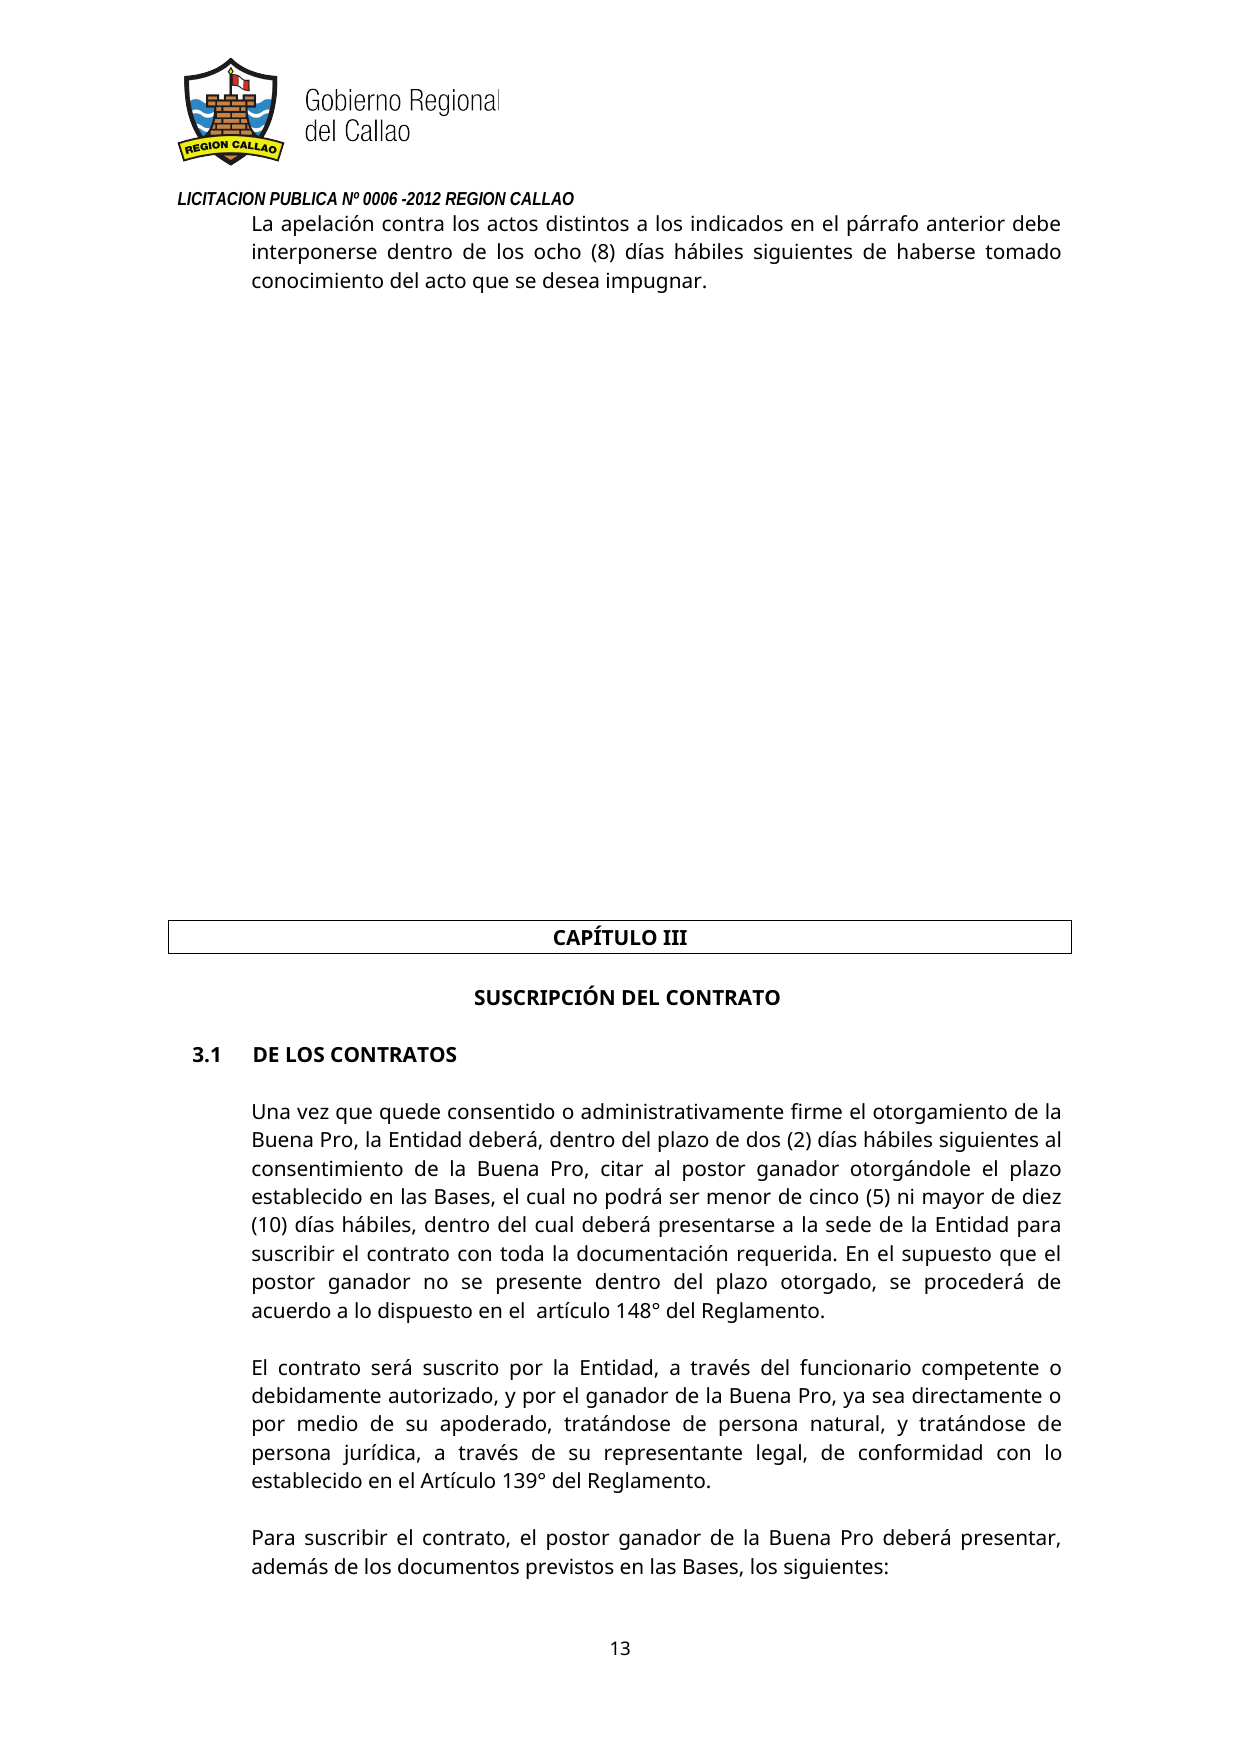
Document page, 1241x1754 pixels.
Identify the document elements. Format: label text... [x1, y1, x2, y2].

text CAPÍTULO III [169, 921, 1071, 953]
list DE LOS CONTRATOS [192, 1040, 1063, 1068]
text Una vez que quede consentido o administrativamente firme el otorgamiento de la Buena Pro, la Entidad deberá, dentro del plazo de dos (2) días hábiles siguientes al consentimiento de la Buena Pro, citar al postor ganador otorgándole el plazo establecido en las Bases, el cual no podrá ser menor de cinco (5) ni mayor de diez (10) días hábiles, dentro del cual deberá presentarse a la sede de la Entidad para suscribir el contrato con toda la documentación requerida. En el supuesto que el postor ganador no se presente dentro del plazo otorgado, se procederá de acuerdo a lo dispuesto en el artículo 148° del Reglamento. [251, 1097, 1063, 1324]
text Para suscribir el contrato, el postor ganador de deberá presentar, además de los documentos previstos en las Bases, los siguientes: [251, 1523, 1063, 1580]
picture [177, 58, 499, 166]
text La apelación contra los actos distintos a los indicados en el párrafo anterior debe interponerse dentro de los ocho (8) días hábiles siguientes de haberse tomado conocimiento del acto que se desea impugnar. [251, 209, 1063, 294]
text SUSCRIPCIÓN DEL CONTRATO [192, 983, 1063, 1011]
text El contrato será suscrito por la Entidad, a través del funcionario competente o debidamente autorizado, y por el ganador de la Buena Pro, ya sea directamente o por medio de su apoderado, tratándose de persona natural, y tratándose de persona jurídica, a través de su representante legal, de conformidad con lo establecido en el Artículo 139° del Reglamento. [251, 1353, 1063, 1495]
